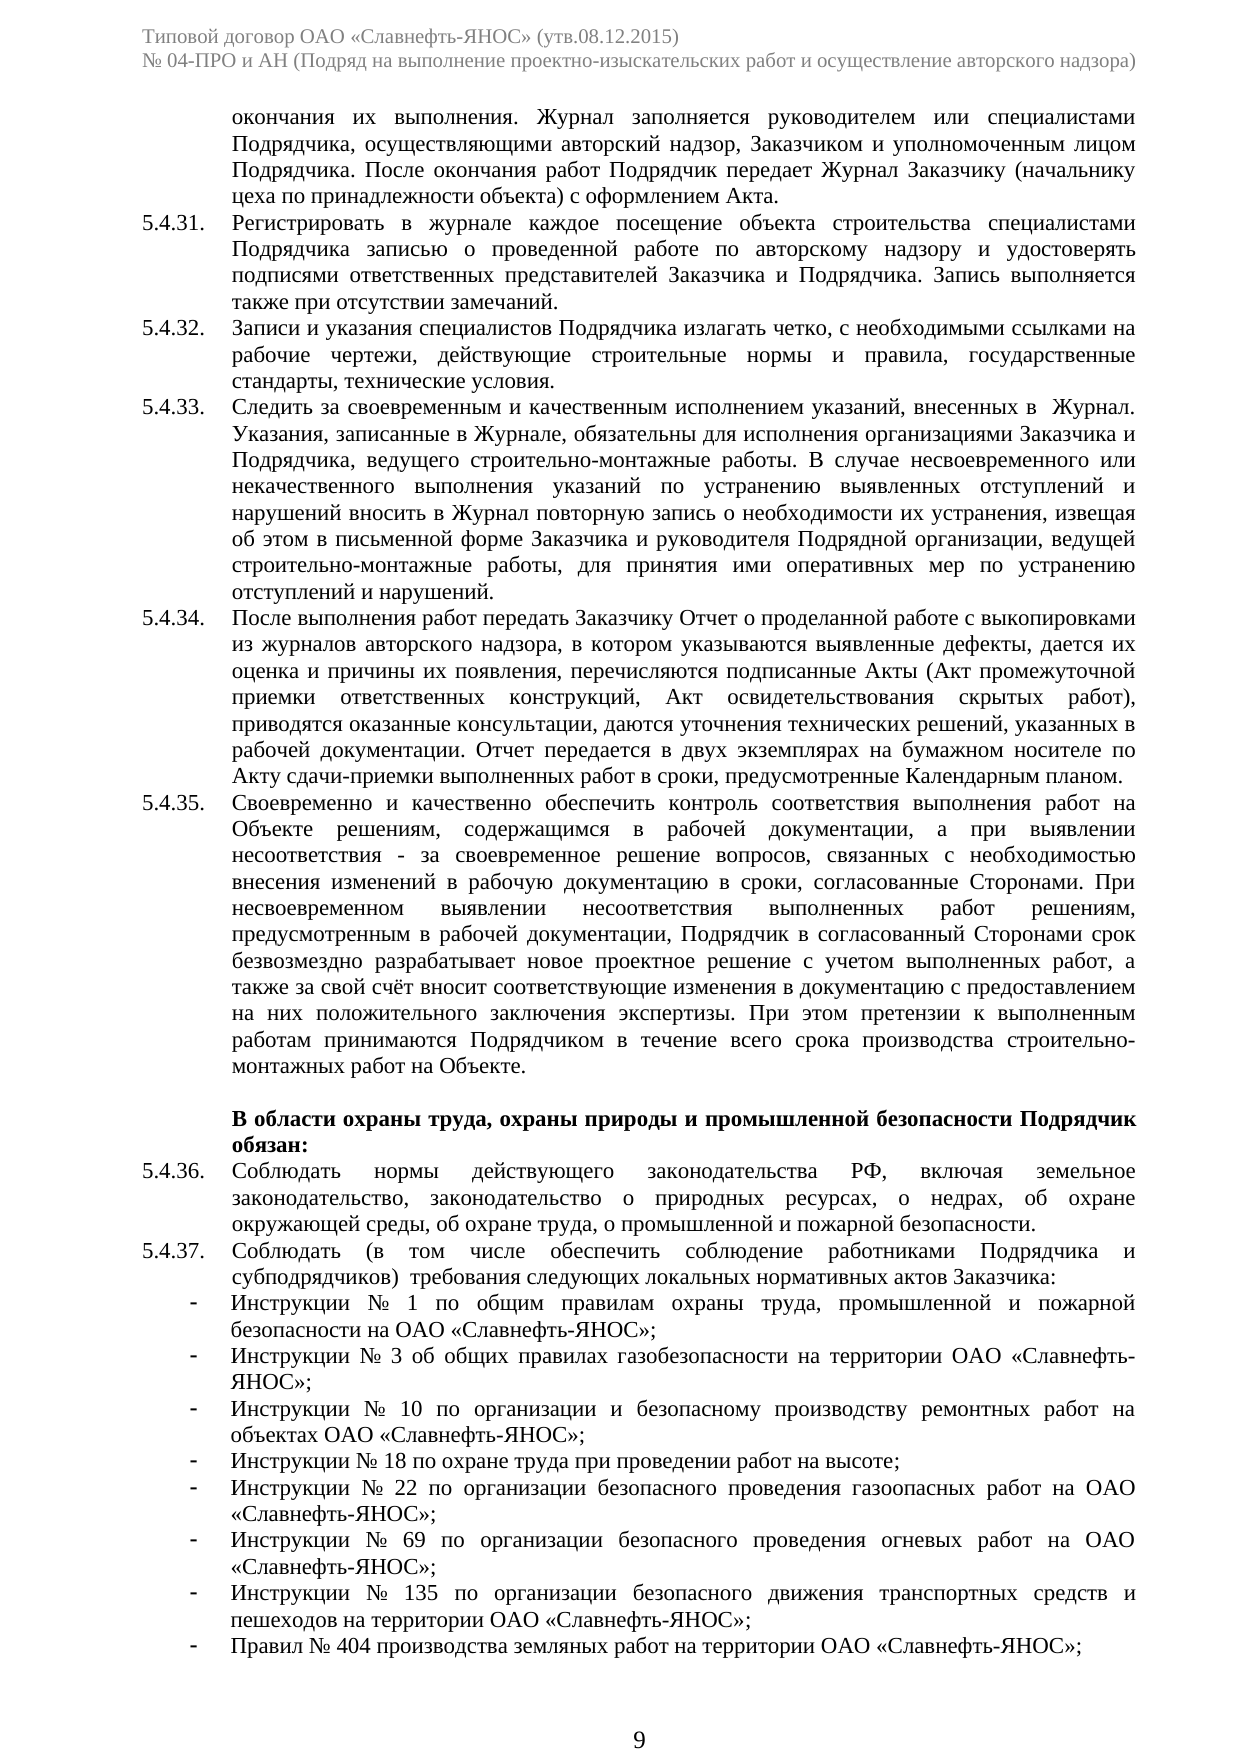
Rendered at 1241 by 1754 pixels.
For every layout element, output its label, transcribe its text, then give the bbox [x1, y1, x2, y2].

list Записи и указания специалистов Подрядчика излагать четко, с необходимыми ссылками на рабочие чертежи, действующие строительные нормы и правила, государственные стандарты, технические условия. [142, 314, 1137, 393]
list Соблюдать нормы действующего законодательства РФ, включая земельное законодательство, законодательство о природных ресурсах, о недрах, об охране окружающей среды, об охране труда, о промышленной и пожарной безопасности. [142, 1158, 1137, 1237]
list Своевременно и качественно обеспечить контроль соответствия выполнения работ на Объекте решениям, содержащимся в рабочей документации, а при выявлении несоответствия - за своевременное решение вопросов, связанных с необходимостью внесения изменений в рабочую документацию в сроки, согласованные Сторонами. При несвоевременном выявлении несоответствия выполненных работ решениям, предусмотренным в рабочей документации, Подрядчик в согласованный Сторонами срок безвозмездно разрабатывает новое проектное решение с учетом выполненных работ, а также за свой счёт вносит соответствующие изменения в документацию с предоставлением на них положительного заключения экспертизы. При этом претензии к выполненным работам принимаются Подрядчиком в течение всего срока производства строительно-монтажных работ на Объекте. [142, 789, 1137, 1078]
list Инструкции № 22 по организации безопасного проведения газоопасных работ на ОАО «Славнефть-ЯНОС»; [189, 1474, 1137, 1527]
text В области охраны труда, охраны природы и промышленной безопасности Подрядчик обязан: [232, 1105, 1137, 1158]
list Инструкции № 69 по организации безопасного проведения огневых работ на ОАО «Славнефть-ЯНОС»; [189, 1527, 1137, 1579]
list Соблюдать (в том числе обеспечить соблюдение работниками Подрядчика и субподрядчиков) требования следующих локальных нормативных актов Заказчика: [142, 1237, 1137, 1289]
list После выполнения работ передать Заказчику Отчет о проделанной работе с выкопировками из журналов авторского надзора, в котором указываются выявленные дефекты, дается их оценка и причины их появления, перечисляются подписанные Акты (Акт промежуточной приемки ответственных конструкций, Акт освидетельствования скрытых работ), приводятся оказанные консультации, даются уточнения технических решений, указанных в рабочей документации. Отчет передается в двух экземплярах на бумажном носителе по Акту сдачи-приемки выполненных работ в сроки, предусмотренные Календарным планом. [142, 604, 1137, 789]
list Регистрировать в журнале каждое посещение объекта строительства специалистами Подрядчика записью о проведенной работе по авторскому надзору и удостоверять подписями ответственных представителей Заказчика и Подрядчика. Запись выполняется также при отсутствии замечаний. [142, 209, 1137, 314]
list Инструкции № 10 по организации и безопасному производству ремонтных работ на объектах ОАО «Славнефть-ЯНОС»; [189, 1395, 1137, 1447]
list Инструкции № 3 об общих правилах газобезопасности на территории ОАО «Славнефть-ЯНОС»; [189, 1342, 1137, 1395]
list Инструкции № 1 по общим правилам охраны труда, промышленной и пожарной безопасности на ОАО «Славнефть-ЯНОС»; [189, 1289, 1137, 1342]
list Инструкции № 135 по организации безопасного движения транспортных средств и пешеходов на территории ОАО «Славнефть-ЯНОС»; [189, 1579, 1137, 1632]
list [142, 103, 1137, 209]
list Инструкции № 18 по охране труда при проведении работ на высоте; [189, 1447, 1137, 1474]
list Следить за своевременным и качественным исполнением указаний, внесенных в Журнал. Указания, записанные в Журнале, обязательны для исполнения организациями Заказчика и Подрядчика, ведущего строительно-монтажные работы. В случае несвоевременного или некачественного выполнения указаний по устранению выявленных отступлений и нарушений вносить в Журнал повторную запись о необходимости их устранения, извещая об этом в письменной форме Заказчика и руководителя Подрядной организации, ведущей строительно-монтажные работы, для принятия ими оперативных мер по устранению отступлений и нарушений. [142, 393, 1137, 604]
list Правил № 404 производства земляных работ на территории ОАО «Славнефть-ЯНОС»; [189, 1632, 1137, 1658]
